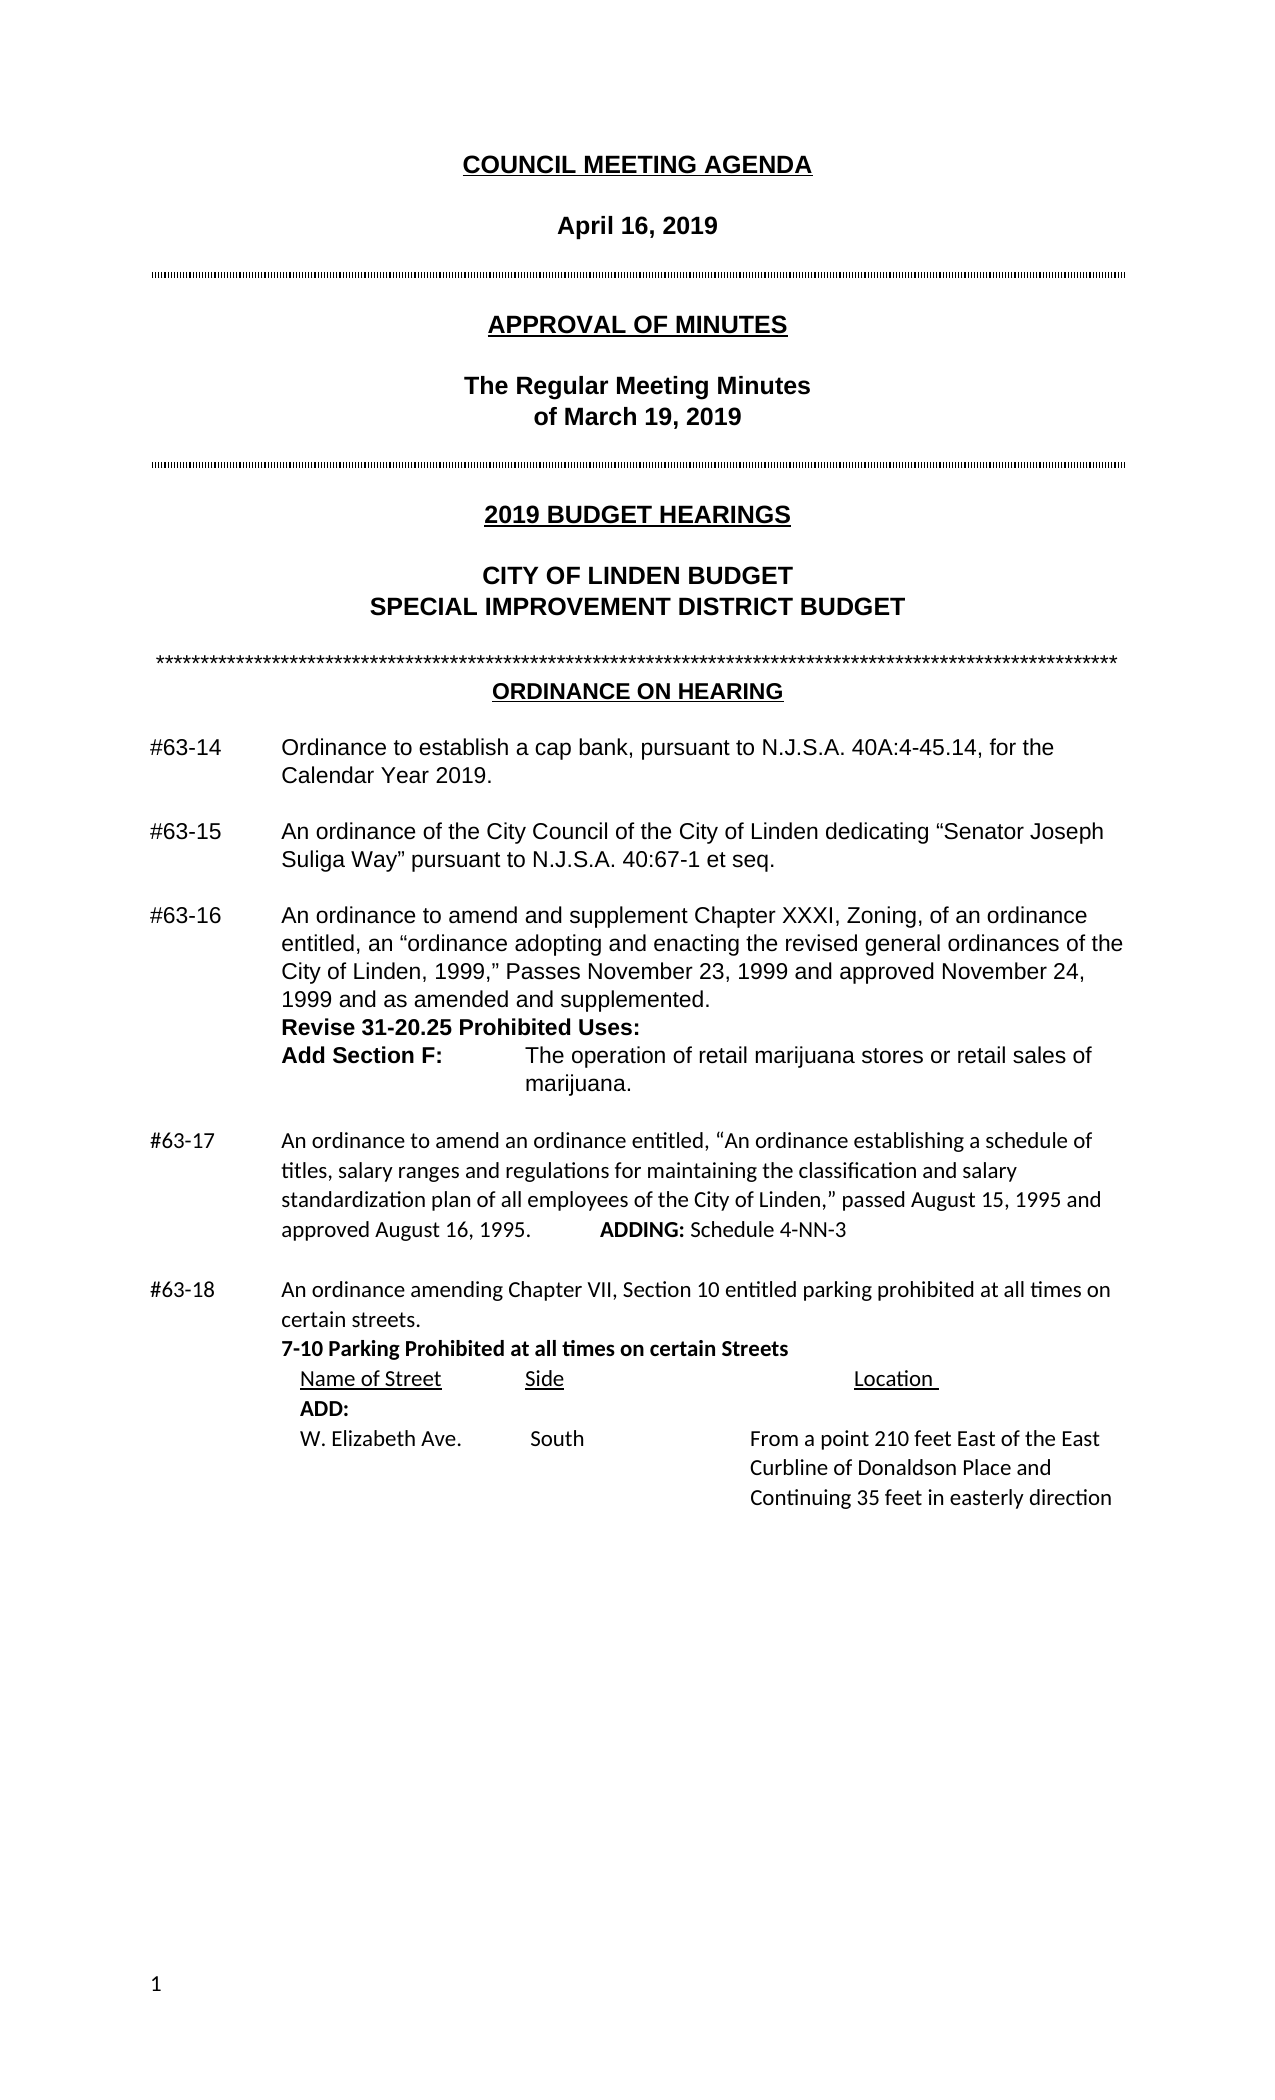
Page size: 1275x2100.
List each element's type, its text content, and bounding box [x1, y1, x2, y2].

text Continuing 35 feet in easterly direction [150, 1483, 1125, 1511]
text of March 19, 2019 [150, 402, 1125, 430]
text #63-15 An ordinance of the City Council of the City of Linden dedicating “Senator Joseph Suliga Way” pursuant to N.J.S.A. 40:67-1 et seq. [150, 818, 1125, 872]
text Name of Street Side Location [150, 1364, 1125, 1392]
text ADD: [150, 1394, 1125, 1422]
text ORDINANCE ON HEARING [150, 678, 1125, 704]
text #63-18 An ordinance amending Chapter VII, Section 10 entitled parking prohibited at all times on certain streets. [150, 1275, 1125, 1333]
text 2019 BUDGET HEARINGS [150, 501, 1125, 529]
text The Regular Meeting Minutes [150, 371, 1125, 400]
text COUNCIL MEETING AGENDA [150, 150, 1125, 179]
text Add Section F: The operation of retail marijuana stores or retail sales of [206, 1042, 1125, 1068]
text Revise 31-20.25 Prohibited Uses: [206, 1014, 1125, 1040]
text #63-14 Ordinance to establish a cap bank, pursuant to N.J.S.A. 40A:4-45.14, for the Calendar Year 2019. [150, 734, 1125, 788]
text April 16, 2019 [150, 211, 1125, 239]
text 7-10 Parking Prohibited at all times on certain Streets [244, 1334, 1125, 1363]
text marijuana. [525, 1070, 1125, 1096]
text W. Elizabeth Ave. South From a point 210 feet East of the East [150, 1424, 1125, 1452]
text #63-16 An ordinance to amend and supplement Chapter XXXI, Zoning, of an ordinance entitled, an “ordinance adopting and enacting the revised general ordinances of the City of Linden, 1999,” Passes November 23, 1999 and approved November 24, 1999 and as amended and supplemented. [150, 902, 1125, 1012]
text Curbline of Donaldson Place and [150, 1453, 1125, 1481]
text APPROVAL OF MINUTES [150, 310, 1125, 339]
text #63-17 An ordinance to amend an ordinance entitled, “An ordinance establishing a schedule of titles, salary ranges and regulations for maintaining the classification and salary standardization plan of all employees of the City of Linden,” passed August 15, 1995 and approved August 16, 1995. ADDING: Schedule 4-NN-3 [150, 1126, 1125, 1243]
text CITY OF LINDEN BUDGET [150, 561, 1125, 590]
text SPECIAL IMPROVEMENT DISTRICT BUDGET [150, 592, 1125, 621]
text ************************************************************************************************************ [150, 650, 1125, 676]
